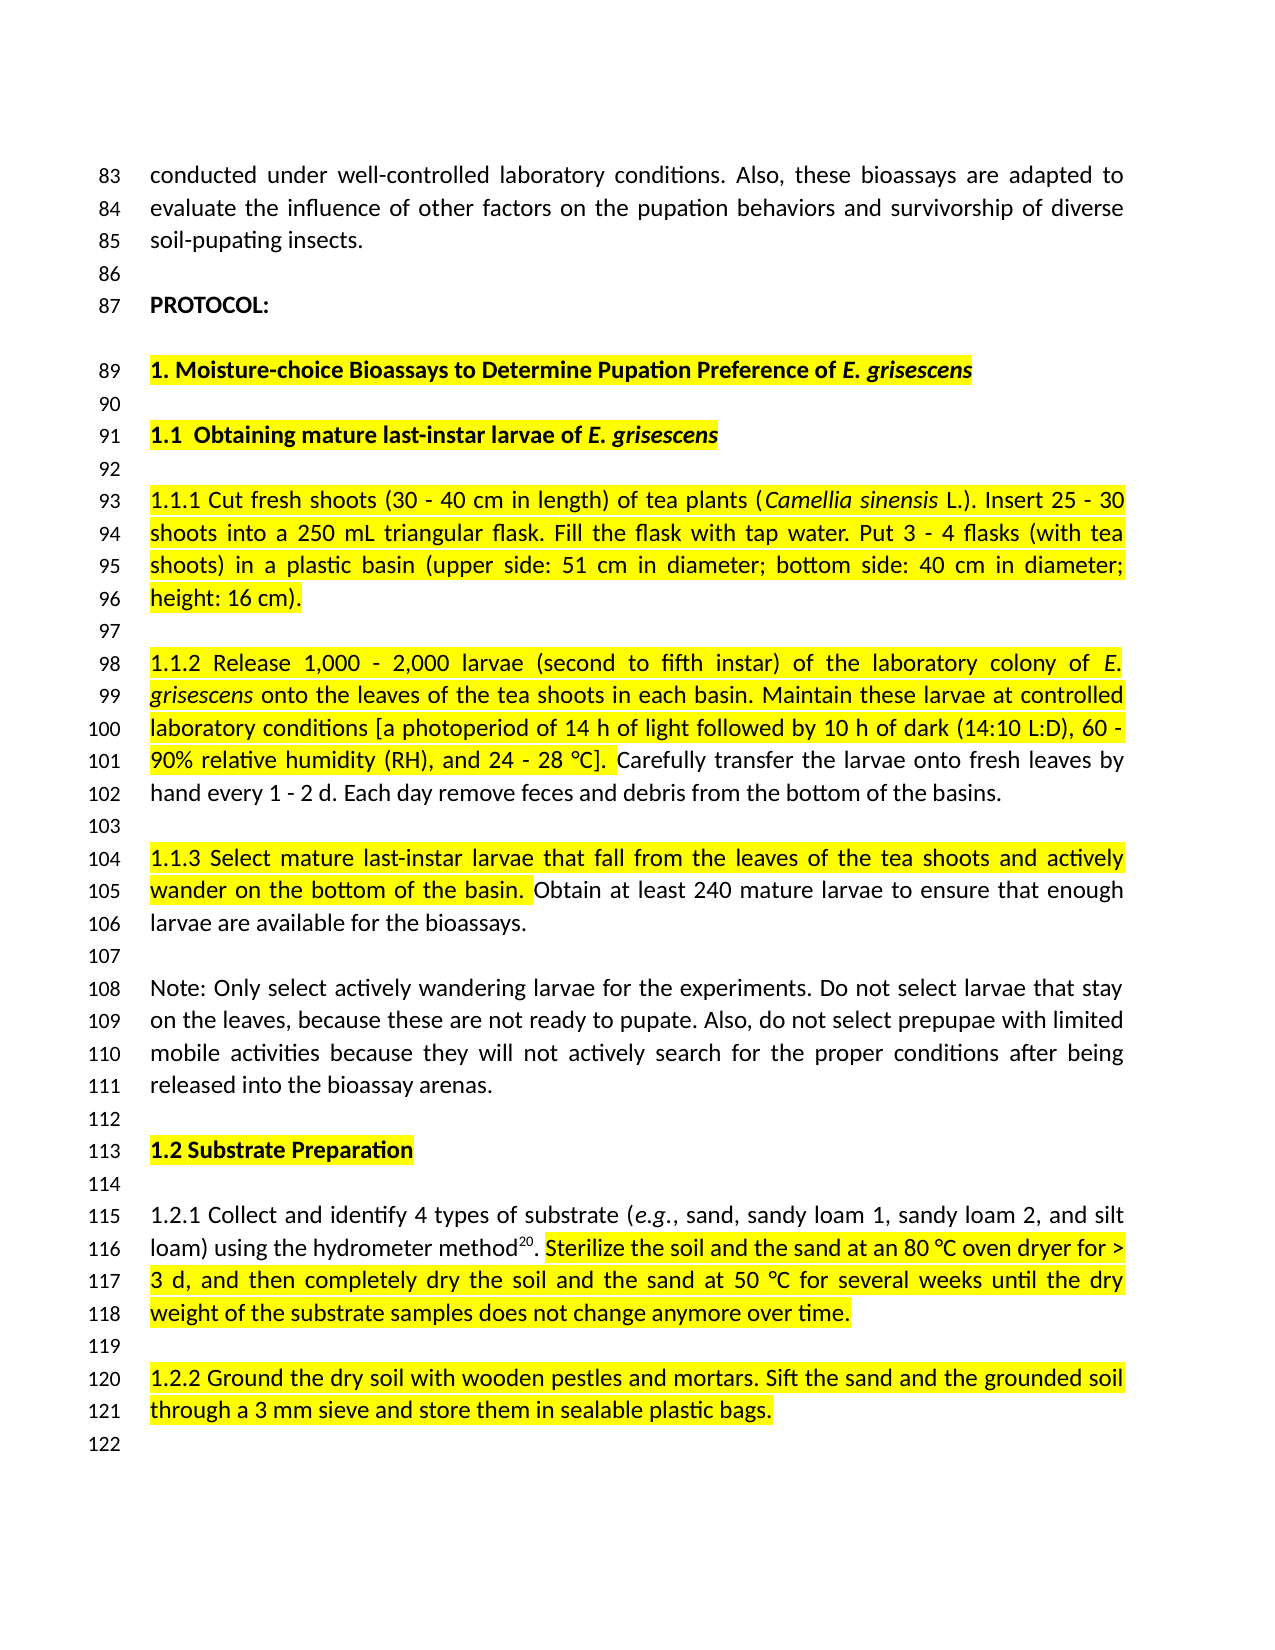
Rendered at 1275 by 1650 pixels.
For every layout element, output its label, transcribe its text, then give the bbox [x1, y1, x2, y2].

list Substrate Preparation [150, 1134, 1125, 1166]
text 1.2.1 Collect and identify 4 types of substrate (e.g., sand, sandy loam 1, sandy loam 2, and silt loam) using the hydrometer method20. Sterilize the soil and the sand at an 80 °C oven dryer for > 3 d, and then completely dry the soil and the sand at 50 °C for several weeks until the dry weight of the substrate samples does not change anymore over time. [150, 1199, 1125, 1265]
text PROTOCOL: [150, 289, 1125, 354]
text 1.1.1 Cut fresh shoots (30 - 40 cm in length) of tea plants (Camellia sinensis L.). Insert 25 - 30 shoots into a 250 mL triangular flask. Fill the flask with tap water. Put 3 - 4 flasks (with tea shoots) in a plastic basin (upper side: 51 cm in diameter; bottom side: 40 cm in diameter; height: 16 cm). [150, 580, 1125, 614]
text 1.1.3 Select mature last-instar larvae that fall from the leaves of the tea shoots and actively wander on the bottom of the basin. Obtain at least 240 mature larvae to ensure that enough larvae are available for the bioassays. [150, 873, 1125, 939]
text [150, 159, 1125, 256]
list 1. Moisture-choice Bioassays to Determine Pupation Preference of E. grisescens [150, 354, 1125, 386]
text 1.1.2 Release 1,000 - 2,000 larvae (second to fifth instar) of the laboratory colony of E. grisescens onto the leaves of the tea shoots in each basin. Maintain these larvae at controlled laboratory conditions [a photoperiod of 14 h of light followed by 10 h of dark (14:10 L:D), 60 - 90% relative humidity (RH), and 24 - 28 °C]. Carefully transfer the larvae onto fresh leaves by hand every 1 - 2 d. Each day remove feces and debris from the bottom of the basins. [150, 743, 1125, 809]
list Obtaining mature last-instar larvae of E. grisescens [150, 419, 1125, 451]
text 1.2.2 Ground the dry soil with wooden pestles and mortars. Sift the sand and the grounded soil through a 3 mm sieve and store them in sealable plastic bags. [150, 1393, 1125, 1426]
text 1.2.1 Collect and identify 4 types of substrate (e.g., sand, sandy loam 1, sandy loam 2, and silt loam) using the hydrometer method20. Sterilize the soil and the sand at an 80 °C oven dryer for > 3 d, and then completely dry the soil and the sand at 50 °C for several weeks until the dry weight of the substrate samples does not change anymore over time. [150, 1295, 1125, 1329]
text 1.1.2 Release 1,000 - 2,000 larvae (second to fifth instar) of the laboratory colony of E. grisescens onto the leaves of the tea shoots in each basin. Maintain these larvae at controlled laboratory conditions [a photoperiod of 14 h of light followed by 10 h of dark (14:10 L:D), 60 - 90% relative humidity (RH), and 24 - 28 °C]. Carefully transfer the larvae onto fresh leaves by hand every 1 - 2 d. Each day remove feces and debris from the bottom of the basins. [150, 646, 1125, 680]
text Note: Only select actively wandering larvae for the experiments. Do not select larvae that stay on the leaves, because these are not ready to pupate. Also, do not select prepupae with limited mobile activities because they will not actively search for the proper conditions after being released into the bioassay arenas. [150, 971, 1125, 1101]
